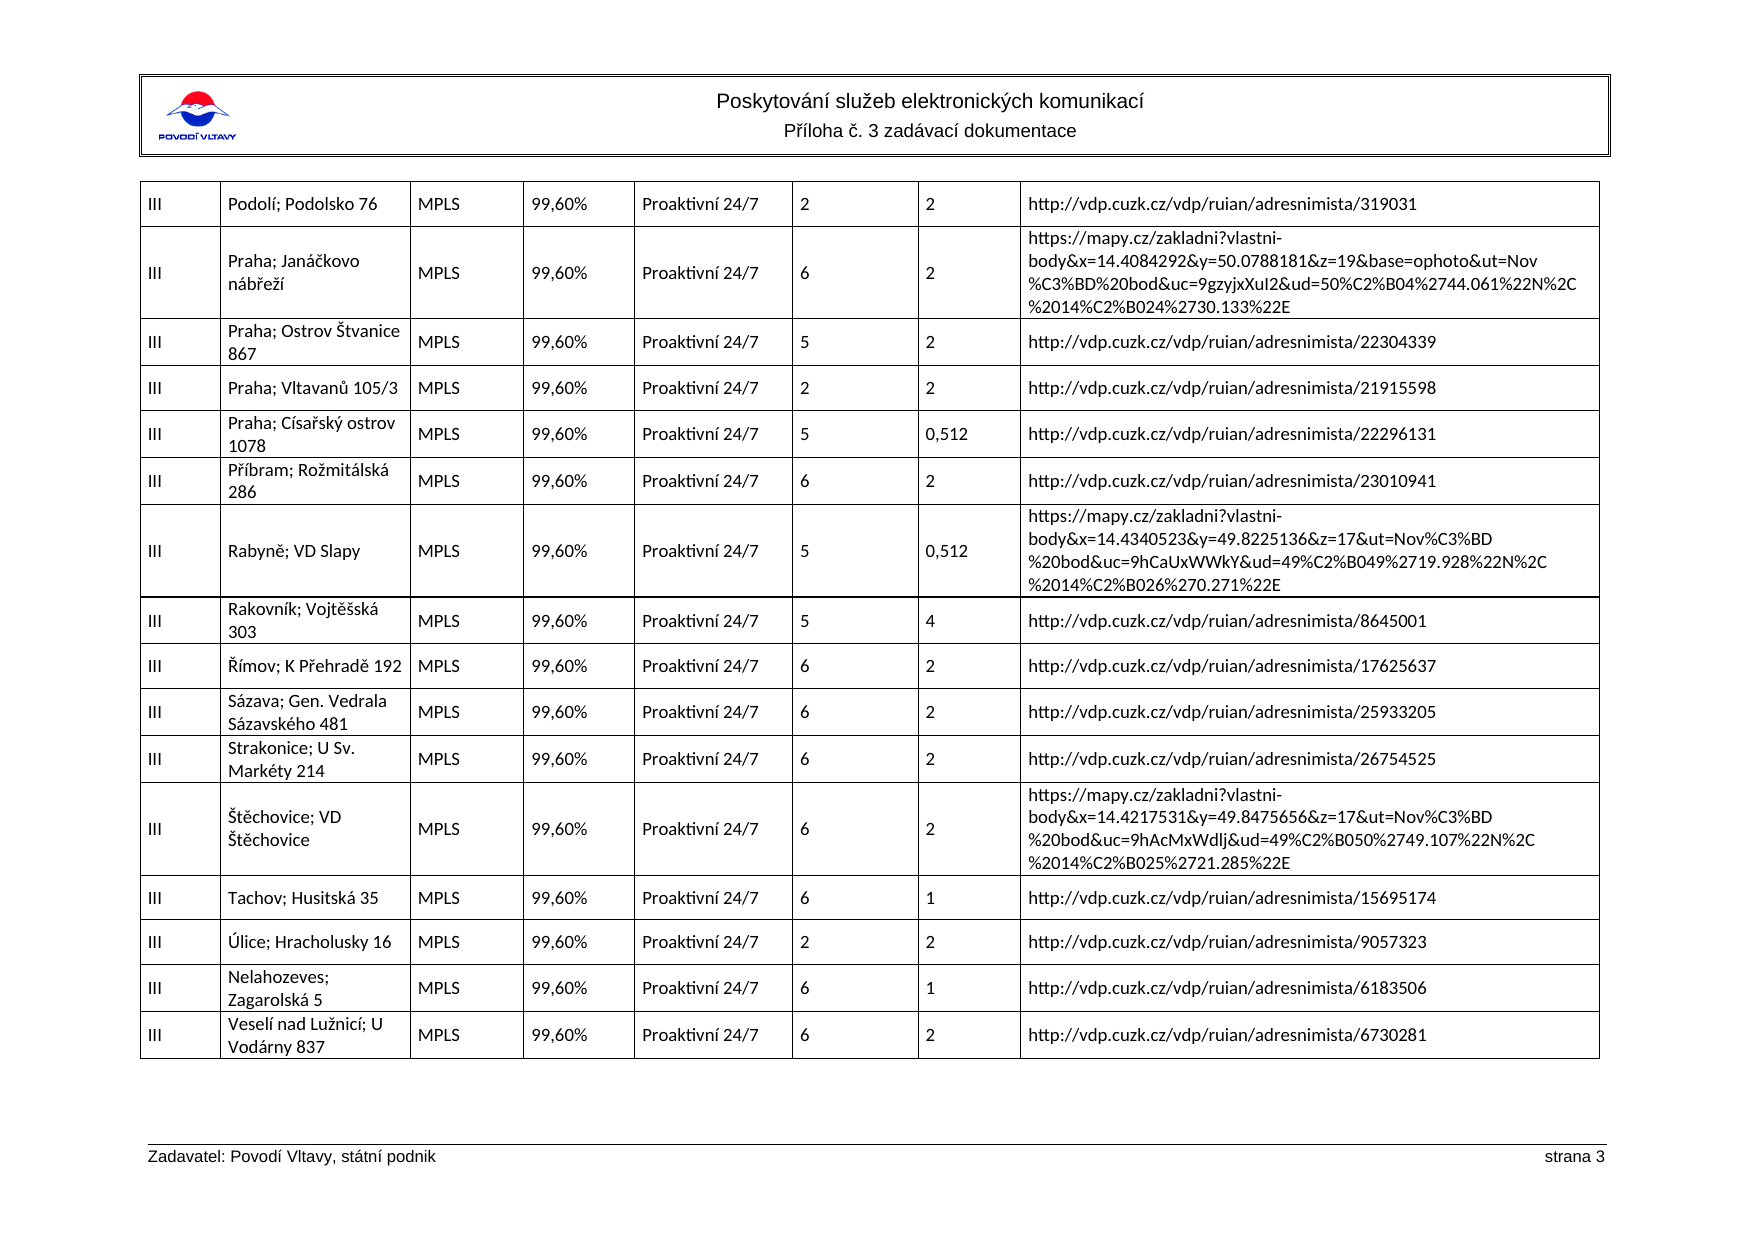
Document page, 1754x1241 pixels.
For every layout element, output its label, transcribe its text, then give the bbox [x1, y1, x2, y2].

table_cell Proaktivní 24/7 [635, 182, 792, 226]
table_cell Strakonice; U Sv. Markéty 214 [221, 736, 410, 782]
table_cell 2 [919, 319, 1020, 365]
table_cell 99,60% [524, 736, 634, 782]
table_cell 2 [919, 458, 1020, 504]
table_cell 99,60% [524, 182, 634, 226]
table_cell MPLS [411, 1012, 523, 1058]
table_cell III [141, 876, 220, 919]
table_cell Podolí; Podolsko 76 [221, 182, 410, 226]
table_cell http://vdp.cuzk.cz/vdp/ruian/adresnimista/319031 [1021, 182, 1599, 226]
table_cell 0,512 [919, 505, 1020, 596]
table_cell Proaktivní 24/7 [635, 1012, 792, 1058]
table_cell III [141, 689, 220, 735]
table_cell Římov; K Přehradě 192 [221, 644, 410, 688]
table_cell 6 [793, 689, 918, 735]
table_cell Proaktivní 24/7 [635, 783, 792, 874]
table_cell MPLS [411, 736, 523, 782]
table_cell 99,60% [524, 505, 634, 596]
table_cell MPLS [411, 644, 523, 688]
table_cell 99,60% [524, 227, 634, 318]
table_cell http://vdp.cuzk.cz/vdp/ruian/adresnimista/6730281 [1021, 1012, 1599, 1058]
table_cell MPLS [411, 366, 523, 410]
table_cell http://vdp.cuzk.cz/vdp/ruian/adresnimista/26754525 [1021, 736, 1599, 782]
table_cell Proaktivní 24/7 [635, 227, 792, 318]
table_cell Proaktivní 24/7 [635, 689, 792, 735]
table_cell Úlice; Hracholusky 16 [221, 920, 410, 964]
table_cell MPLS [411, 876, 523, 919]
table_cell 0,512 [919, 411, 1020, 457]
table_cell III [141, 920, 220, 964]
table_cell MPLS [411, 227, 523, 318]
table_cell Praha; Janáčkovo nábřeží [221, 227, 410, 318]
table_cell Veselí nad Lužnicí; U Vodárny 837 [221, 1012, 410, 1058]
table_cell 2 [919, 1012, 1020, 1058]
table_cell MPLS [411, 411, 523, 457]
table_cell 6 [793, 227, 918, 318]
table_cell https://mapy.cz/zakladni?vlastni-body&x=14.4340523&y=49.8225136&z=17&ut=Nov%C3%BD%20bod&uc=9hCaUxWWkY&ud=49%C2%B049%2719.928%22N%2C%2014%C2%B026%270.271%22E [1021, 505, 1599, 596]
table_cell 2 [919, 736, 1020, 782]
table_cell Proaktivní 24/7 [635, 644, 792, 688]
table_cell MPLS [411, 598, 523, 643]
table_cell 2 [793, 182, 918, 226]
table_cell Tachov; Husitská 35 [221, 876, 410, 919]
table_cell 6 [793, 1012, 918, 1058]
table_cell 99,60% [524, 920, 634, 964]
table_cell 99,60% [524, 411, 634, 457]
table_cell 5 [793, 598, 918, 643]
table_cell http://vdp.cuzk.cz/vdp/ruian/adresnimista/6183506 [1021, 965, 1599, 1011]
table_cell 5 [793, 411, 918, 457]
table_cell Praha; Ostrov Štvanice 867 [221, 319, 410, 365]
table_cell 1 [919, 965, 1020, 1011]
table_cell Praha; Císařský ostrov 1078 [221, 411, 410, 457]
table_cell III [141, 965, 220, 1011]
table_cell 99,60% [524, 783, 634, 874]
table_cell 6 [793, 965, 918, 1011]
table_cell Proaktivní 24/7 [635, 505, 792, 596]
table_cell III [141, 644, 220, 688]
table_cell 99,60% [524, 689, 634, 735]
table_cell https://mapy.cz/zakladni?vlastni-body&x=14.4217531&y=49.8475656&z=17&ut=Nov%C3%BD%20bod&uc=9hAcMxWdlj&ud=49%C2%B050%2749.107%22N%2C%2014%C2%B025%2721.285%22E [1021, 783, 1599, 874]
table_cell Proaktivní 24/7 [635, 598, 792, 643]
table_cell MPLS [411, 458, 523, 504]
table_cell Štěchovice; VD Štěchovice [221, 783, 410, 874]
table_cell Proaktivní 24/7 [635, 366, 792, 410]
table_cell 99,60% [524, 319, 634, 365]
table_cell Příbram; Rožmitálská 286 [221, 458, 410, 504]
table_cell III [141, 783, 220, 874]
table_cell 99,60% [524, 644, 634, 688]
table_cell 6 [793, 458, 918, 504]
table_cell http://vdp.cuzk.cz/vdp/ruian/adresnimista/8645001 [1021, 598, 1599, 643]
table_cell 6 [793, 644, 918, 688]
table_cell 4 [919, 598, 1020, 643]
table_cell MPLS [411, 783, 523, 874]
table_cell Proaktivní 24/7 [635, 319, 792, 365]
table_cell III [141, 736, 220, 782]
table_cell III [141, 458, 220, 504]
table_cell 99,60% [524, 366, 634, 410]
table_cell 2 [919, 783, 1020, 874]
table_cell 2 [919, 689, 1020, 735]
table_cell 1 [919, 876, 1020, 919]
table_cell 99,60% [524, 598, 634, 643]
table_cell http://vdp.cuzk.cz/vdp/ruian/adresnimista/21915598 [1021, 366, 1599, 410]
table_cell 99,60% [524, 1012, 634, 1058]
table_cell MPLS [411, 505, 523, 596]
table_cell 6 [793, 736, 918, 782]
table_cell 99,60% [524, 876, 634, 919]
table_cell 2 [919, 366, 1020, 410]
table_cell 6 [793, 876, 918, 919]
table_cell Proaktivní 24/7 [635, 736, 792, 782]
table_cell 5 [793, 505, 918, 596]
table_cell http://vdp.cuzk.cz/vdp/ruian/adresnimista/17625637 [1021, 644, 1599, 688]
table_cell III [141, 366, 220, 410]
table_cell MPLS [411, 689, 523, 735]
table_cell 2 [919, 227, 1020, 318]
table_cell Proaktivní 24/7 [635, 965, 792, 1011]
table_cell 99,60% [524, 965, 634, 1011]
table_cell III [141, 319, 220, 365]
table_cell Praha; Vltavanů 105/3 [221, 366, 410, 410]
table_cell http://vdp.cuzk.cz/vdp/ruian/adresnimista/22304339 [1021, 319, 1599, 365]
table_cell 6 [793, 783, 918, 874]
table_cell http://vdp.cuzk.cz/vdp/ruian/adresnimista/23010941 [1021, 458, 1599, 504]
table_cell III [141, 1012, 220, 1058]
picture [148, 83, 244, 148]
table_cell III [141, 505, 220, 596]
table_cell Rabyně; VD Slapy [221, 505, 410, 596]
table_cell Nelahozeves; Zagarolská 5 [221, 965, 410, 1011]
table_cell 5 [793, 319, 918, 365]
table_cell Proaktivní 24/7 [635, 876, 792, 919]
table_cell 99,60% [524, 458, 634, 504]
table_cell Proaktivní 24/7 [635, 458, 792, 504]
table_cell http://vdp.cuzk.cz/vdp/ruian/adresnimista/22296131 [1021, 411, 1599, 457]
table_cell 2 [919, 644, 1020, 688]
table_cell Rakovník; Vojtěšská 303 [221, 598, 410, 643]
table_cell http://vdp.cuzk.cz/vdp/ruian/adresnimista/15695174 [1021, 876, 1599, 919]
table_cell Sázava; Gen. Vedrala Sázavského 481 [221, 689, 410, 735]
table_cell MPLS [411, 319, 523, 365]
table_cell http://vdp.cuzk.cz/vdp/ruian/adresnimista/9057323 [1021, 920, 1599, 964]
table_cell III [141, 411, 220, 457]
table_cell 2 [793, 920, 918, 964]
table_cell MPLS [411, 965, 523, 1011]
table_cell III [141, 227, 220, 318]
table_cell III [141, 182, 220, 226]
table_cell 2 [919, 182, 1020, 226]
table_cell http://vdp.cuzk.cz/vdp/ruian/adresnimista/25933205 [1021, 689, 1599, 735]
table_cell MPLS [411, 182, 523, 226]
table_cell https://mapy.cz/zakladni?vlastni-body&x=14.4084292&y=50.0788181&z=19&base=ophoto&ut=Nov%C3%BD%20bod&uc=9gzyjxXuI2&ud=50%C2%B04%2744.061%22N%2C%2014%C2%B024%2730.133%22E [1021, 227, 1599, 318]
table_cell 2 [919, 920, 1020, 964]
table_cell Proaktivní 24/7 [635, 411, 792, 457]
table_cell III [141, 598, 220, 643]
table_cell MPLS [411, 920, 523, 964]
table_cell Proaktivní 24/7 [635, 920, 792, 964]
table_cell 2 [793, 366, 918, 410]
